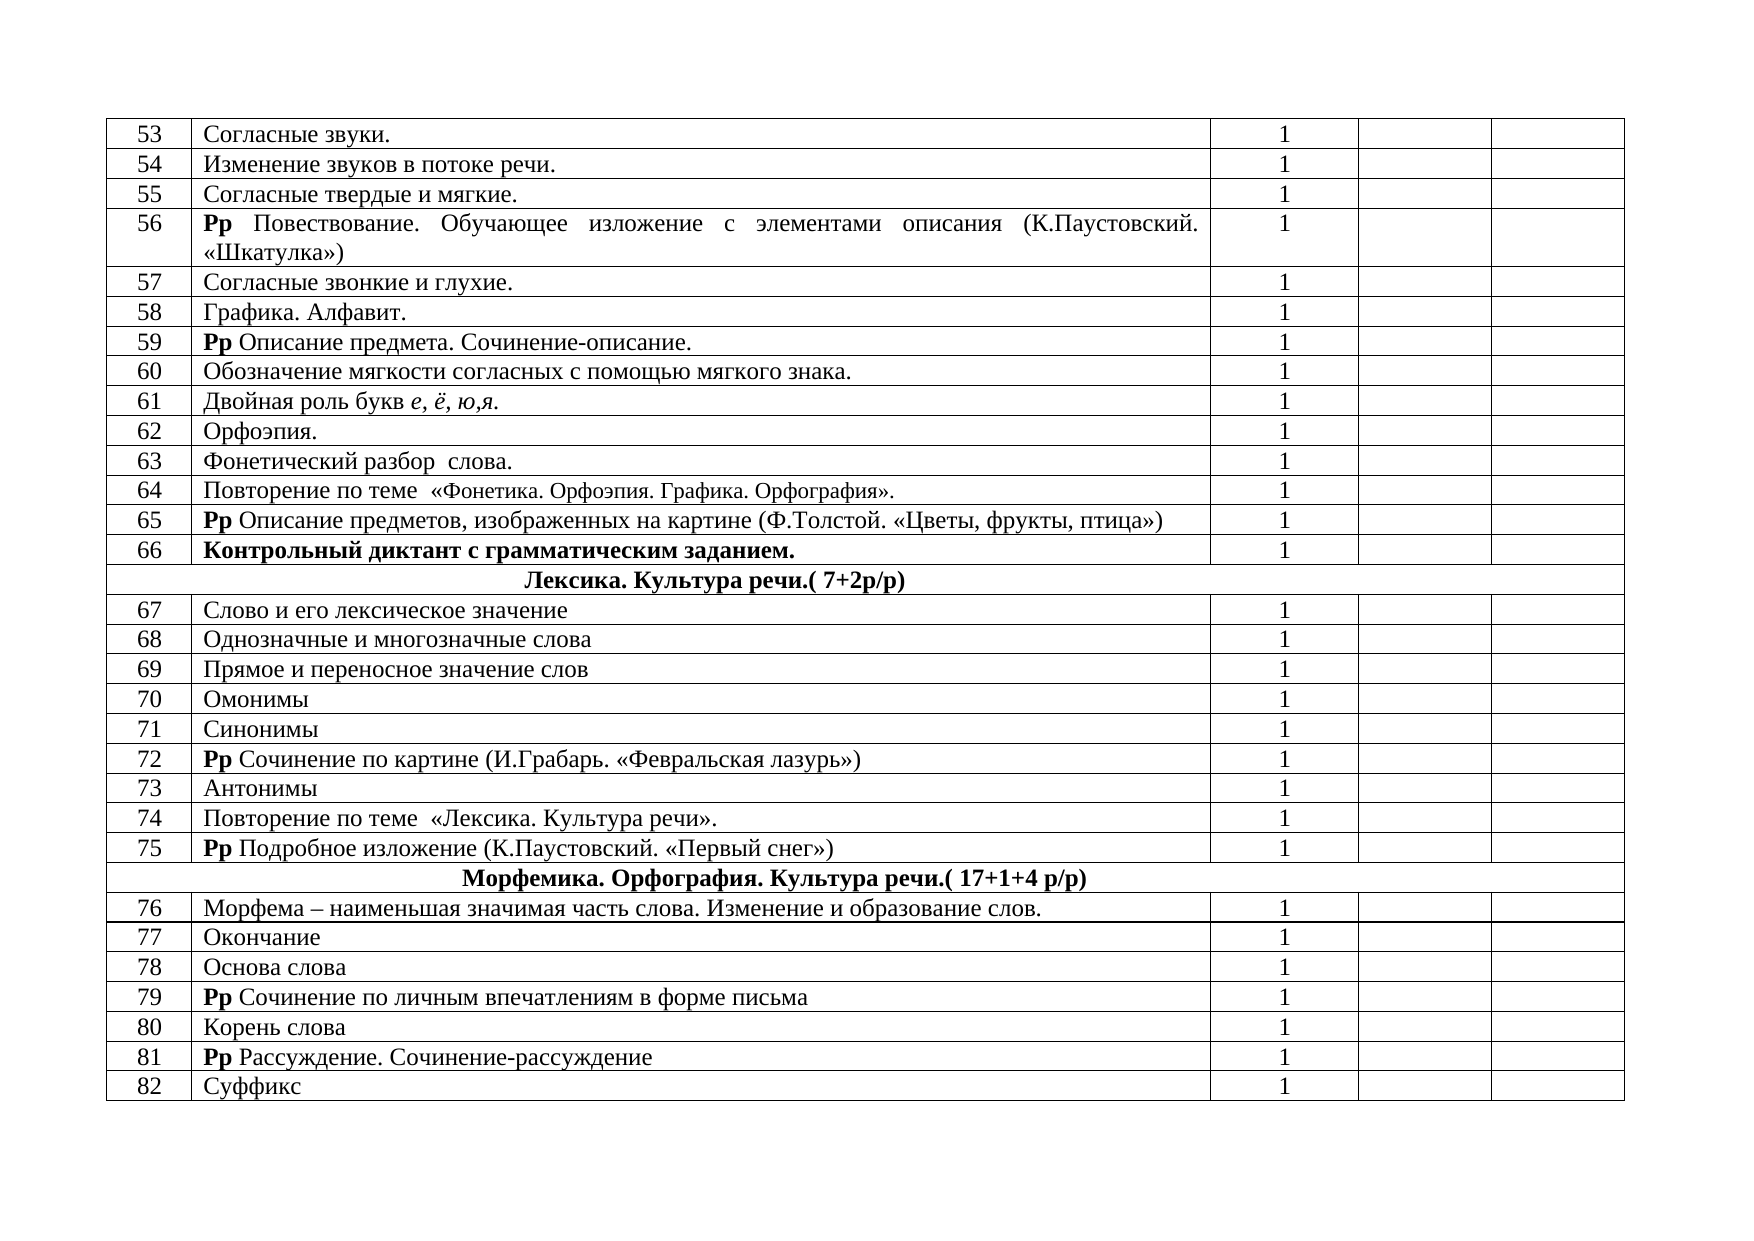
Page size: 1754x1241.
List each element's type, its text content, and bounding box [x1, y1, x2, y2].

table_cell Однозначные и многозначные слова [192, 625, 1210, 653]
table_cell [1492, 774, 1624, 802]
table_cell Согласные звуки. [192, 119, 1210, 148]
table_cell Рр Сочинение по личным впечатлениям в форме письма [192, 982, 1210, 1011]
table_cell Согласные твердые и мягкие. [192, 179, 1210, 207]
table_cell [1359, 1012, 1491, 1041]
table_cell 79 [107, 982, 191, 1011]
table_cell 59 [107, 327, 191, 355]
table_cell 1 [1211, 774, 1358, 802]
table_cell [1359, 654, 1491, 683]
table_cell 68 [107, 625, 191, 653]
table_cell [1492, 327, 1624, 355]
table_cell 1 [1211, 535, 1358, 564]
table_cell [1492, 267, 1624, 296]
table_cell [1492, 535, 1624, 564]
table_cell Фонетический разбор слова. [192, 446, 1210, 474]
table_cell [1359, 149, 1491, 178]
table_cell [1359, 476, 1491, 504]
table_cell 1 [1211, 923, 1358, 951]
table_cell [1492, 1071, 1624, 1100]
table_cell Морфемика. Орфография. Культура речи.( 17+1+4 р/р) [107, 863, 1624, 892]
table_cell 53 [107, 119, 191, 148]
table_cell 56 [107, 209, 191, 266]
table_cell 1 [1211, 684, 1358, 713]
table_cell Контрольный диктант с грамматическим заданием. [192, 535, 1210, 564]
table_cell [1492, 714, 1624, 743]
table_cell 77 [107, 923, 191, 951]
table_cell Графика. Алфавит. [192, 297, 1210, 326]
table_cell [1492, 595, 1624, 623]
table_cell 61 [107, 386, 191, 415]
table_cell [1359, 714, 1491, 743]
table_cell [1359, 744, 1491, 772]
table_cell 1 [1211, 356, 1358, 385]
table_cell [1359, 893, 1491, 921]
table_cell 1 [1211, 1012, 1358, 1041]
table_cell [1492, 684, 1624, 713]
table_cell [1492, 505, 1624, 534]
table_cell Изменение звуков в потоке речи. [192, 149, 1210, 178]
table_cell 71 [107, 714, 191, 743]
table_cell 69 [107, 654, 191, 683]
table_cell [1359, 684, 1491, 713]
table_cell [1359, 982, 1491, 1011]
table_cell [1359, 416, 1491, 445]
table_cell 66 [107, 535, 191, 564]
table_cell [1359, 386, 1491, 415]
table_cell 81 [107, 1042, 191, 1070]
table_cell Синонимы [192, 714, 1210, 743]
table_cell 1 [1211, 149, 1358, 178]
table_cell [1359, 625, 1491, 653]
table_cell 82 [107, 1071, 191, 1100]
table_cell 62 [107, 416, 191, 445]
table_cell [1359, 1071, 1491, 1100]
table_cell [1492, 744, 1624, 772]
table_cell 1 [1211, 833, 1358, 862]
table_cell [1492, 1012, 1624, 1041]
table_cell Рр Повествование. Обучающее изложение с элементами описания (К.Паустовский. «Шкатулка») [192, 209, 1210, 266]
table_cell 75 [107, 833, 191, 862]
table_cell 1 [1211, 505, 1358, 534]
table_cell [1359, 833, 1491, 862]
table_cell 1 [1211, 476, 1358, 504]
table_cell 73 [107, 774, 191, 802]
table_cell 1 [1211, 595, 1358, 623]
table_cell Рр Описание предметов, изображенных на картине (Ф.Толстой. «Цветы, фрукты, птица») [192, 505, 1210, 534]
table_cell [1359, 179, 1491, 207]
table_cell 64 [107, 476, 191, 504]
table_cell 1 [1211, 267, 1358, 296]
table_cell 1 [1211, 1042, 1358, 1070]
table_cell Основа слова [192, 952, 1210, 981]
table_cell 1 [1211, 654, 1358, 683]
table_cell 76 [107, 893, 191, 921]
table_cell Двойная роль букв е, ё, ю,я. [192, 386, 1210, 415]
table_cell [1359, 327, 1491, 355]
table_cell [1492, 625, 1624, 653]
table_cell 60 [107, 356, 191, 385]
table_cell 1 [1211, 744, 1358, 772]
table_cell [1359, 803, 1491, 832]
table_cell [1359, 774, 1491, 802]
table_cell [1359, 209, 1491, 266]
table_cell 54 [107, 149, 191, 178]
table_cell 1 [1211, 327, 1358, 355]
table_cell 57 [107, 267, 191, 296]
table_cell [1492, 297, 1624, 326]
table_cell 72 [107, 744, 191, 772]
table_cell 74 [107, 803, 191, 832]
table_cell Морфема – наименьшая значимая часть слова. Изменение и образование слов. [192, 893, 1210, 921]
table_cell Орфоэпия. [192, 416, 1210, 445]
table_cell 1 [1211, 982, 1358, 1011]
table_cell 1 [1211, 297, 1358, 326]
table_cell Рр Описание предмета. Сочинение-описание. [192, 327, 1210, 355]
table_cell [1492, 446, 1624, 474]
table_cell [1359, 1042, 1491, 1070]
table_cell [1492, 179, 1624, 207]
table_cell Слово и его лексическое значение [192, 595, 1210, 623]
table_cell [1492, 1042, 1624, 1070]
table_cell [1359, 595, 1491, 623]
table_cell 78 [107, 952, 191, 981]
table_cell 70 [107, 684, 191, 713]
table_cell Рр Сочинение по картине (И.Грабарь. «Февральская лазурь») [192, 744, 1210, 772]
table_cell Лексика. Культура речи.( 7+2р/р) [107, 565, 1624, 594]
table_cell [1359, 446, 1491, 474]
table_cell 1 [1211, 209, 1358, 266]
table_cell [1492, 982, 1624, 1011]
table_cell [1359, 952, 1491, 981]
table_cell 1 [1211, 1071, 1358, 1100]
table_cell [1359, 923, 1491, 951]
table_cell [1359, 267, 1491, 296]
table_cell Омонимы [192, 684, 1210, 713]
table_cell [1492, 476, 1624, 504]
table_cell [1492, 386, 1624, 415]
table_cell [1492, 923, 1624, 951]
table_cell 1 [1211, 119, 1358, 148]
table_cell 58 [107, 297, 191, 326]
table_cell [1492, 119, 1624, 148]
table_cell [1492, 209, 1624, 266]
table_cell [1359, 297, 1491, 326]
table_cell Прямое и переносное значение слов [192, 654, 1210, 683]
table_cell [1359, 505, 1491, 534]
table_cell 63 [107, 446, 191, 474]
table_cell Согласные звонкие и глухие. [192, 267, 1210, 296]
table_cell [1492, 149, 1624, 178]
table_cell Рр Рассуждение. Сочинение-рассуждение [192, 1042, 1210, 1070]
table_cell Повторение по теме «Лексика. Культура речи». [192, 803, 1210, 832]
table_cell [1492, 833, 1624, 862]
table_cell Повторение по теме «Фонетика. Орфоэпия. Графика. Орфография». [192, 476, 1210, 504]
table_cell Окончание [192, 923, 1210, 951]
table_cell 67 [107, 595, 191, 623]
table_cell [1359, 119, 1491, 148]
table_cell Антонимы [192, 774, 1210, 802]
table_cell 1 [1211, 625, 1358, 653]
table_cell 1 [1211, 803, 1358, 832]
table_cell [1492, 952, 1624, 981]
table_cell Обозначение мягкости согласных с помощью мягкого знака. [192, 356, 1210, 385]
table_cell Суффикс [192, 1071, 1210, 1100]
table_cell 65 [107, 505, 191, 534]
table_cell Рр Подробное изложение (К.Паустовский. «Первый снег») [192, 833, 1210, 862]
table_cell 1 [1211, 714, 1358, 743]
table_cell 80 [107, 1012, 191, 1041]
table_cell 1 [1211, 386, 1358, 415]
table_cell [1492, 416, 1624, 445]
table_cell 1 [1211, 952, 1358, 981]
table_cell 1 [1211, 416, 1358, 445]
table_cell [1492, 654, 1624, 683]
table_cell Корень слова [192, 1012, 1210, 1041]
table_cell [1492, 893, 1624, 921]
table_cell [1492, 803, 1624, 832]
table_cell 55 [107, 179, 191, 207]
table_cell [1492, 356, 1624, 385]
table_cell [1359, 356, 1491, 385]
table_cell [1359, 535, 1491, 564]
table_cell 1 [1211, 893, 1358, 921]
table_cell 1 [1211, 446, 1358, 474]
table_cell 1 [1211, 179, 1358, 207]
